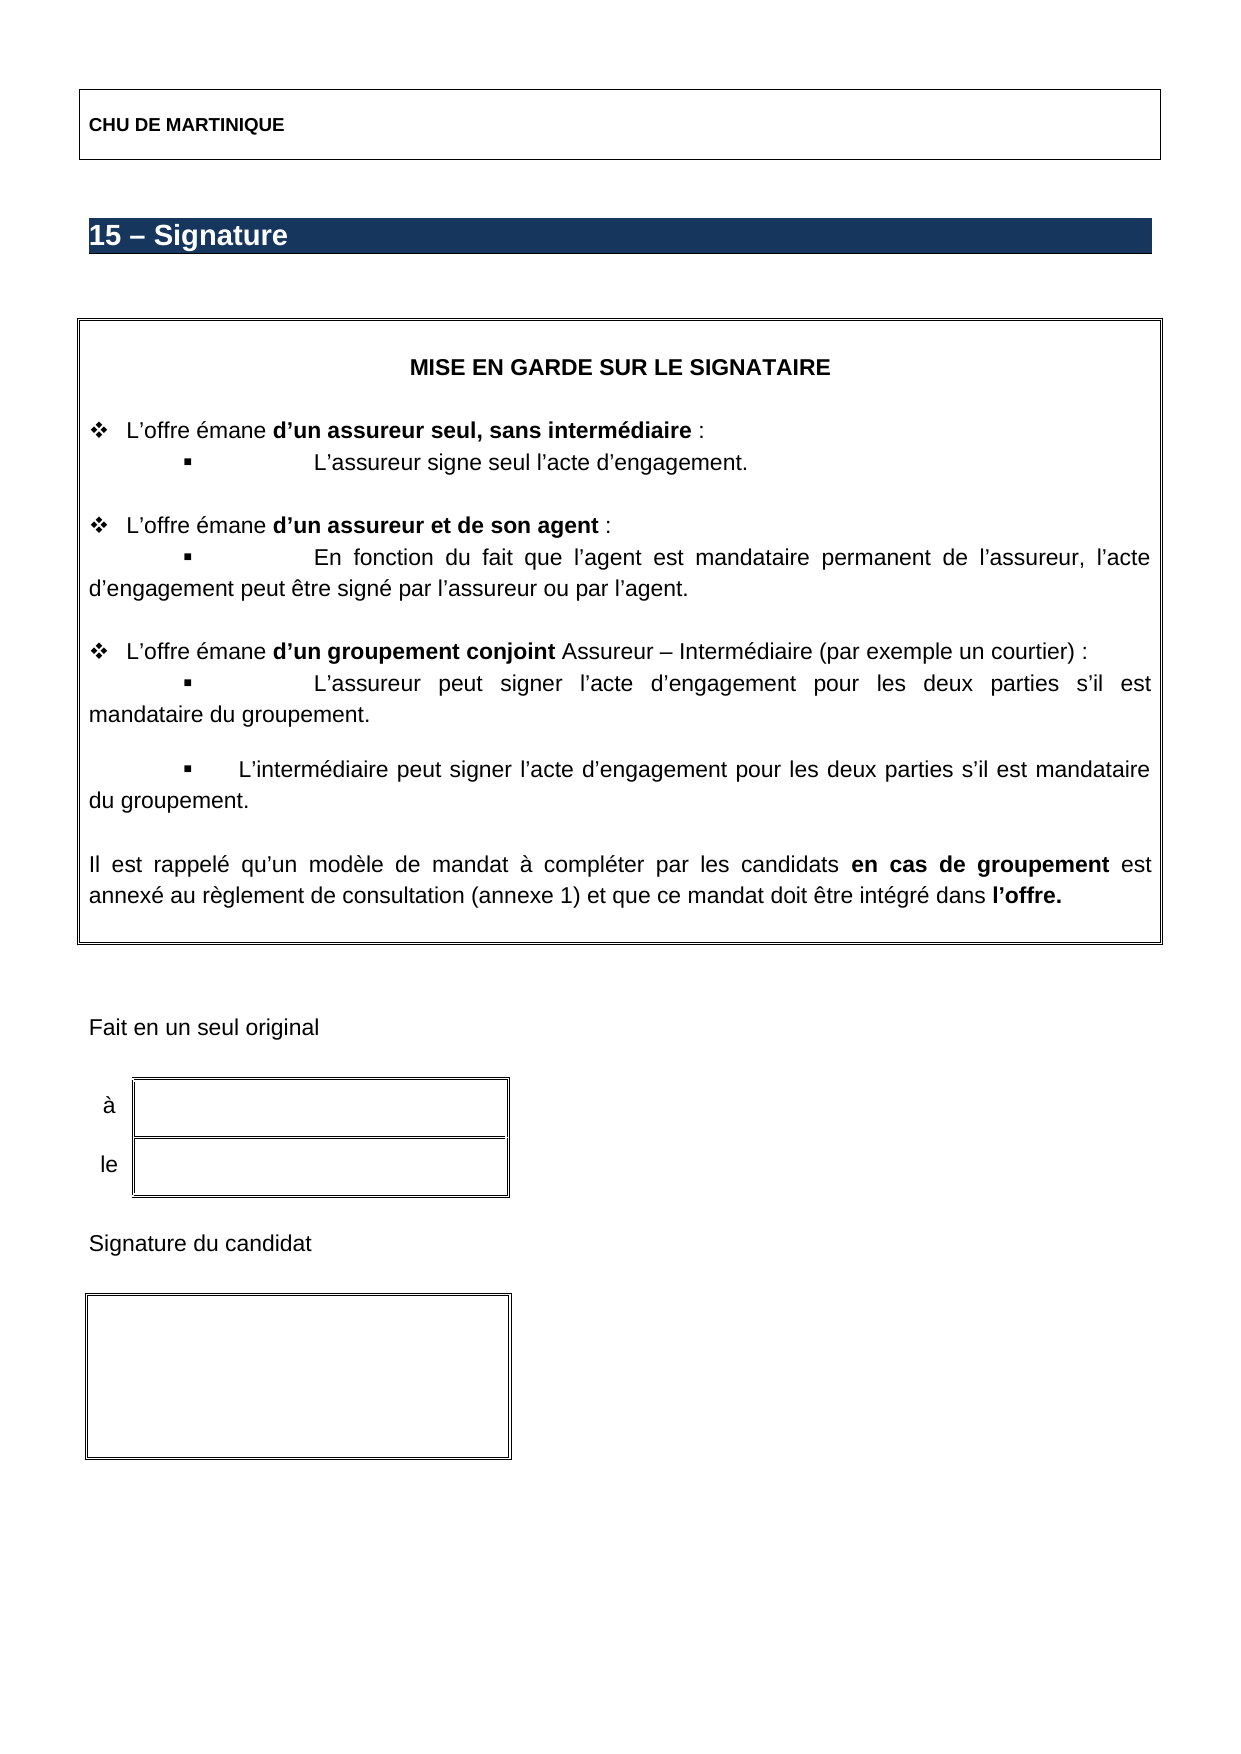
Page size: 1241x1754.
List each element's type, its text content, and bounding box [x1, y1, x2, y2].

text 15 – Signature [89, 218, 1152, 253]
list L’offre émane d’un assureur seul, sans intermédiaire : [80, 412, 1160, 444]
list L’intermédiaire peut signer l’acte d’engagement pour les deux parties s’il est mandataire du groupement. [80, 751, 1160, 814]
list L’offre émane d’un groupement conjoint Assureur – Intermédiaire (par exemple un courtier) : [80, 633, 1160, 665]
text Il est rappelé qu’un modèle de mandat à compléter par les candidats en cas de groupement est annexé au règlement de consultation (annexe 1) et que ce mandat doit être intégré dans l’offre. [80, 845, 1160, 908]
list L’assureur peut signer l’acte d’engagement pour les deux parties s’il est mandataire du groupement. [80, 665, 1160, 728]
table_header [88, 1296, 508, 1457]
list L’assureur signe seul l’acte d’engagement. [80, 444, 1160, 475]
text Signature du candidat [89, 1229, 1152, 1256]
table_header à [85, 1077, 133, 1136]
table_header [133, 1080, 507, 1136]
table_cell [133, 1136, 507, 1195]
table_cell le [85, 1136, 132, 1195]
text Fait en un seul original [89, 1014, 1152, 1040]
list L’offre émane d’un assureur et de son agent : [80, 507, 1160, 538]
list En fonction du fait que l’agent est mandataire permanent de l’assureur, l’acte d’engagement peut être signé par l’assureur ou par l’agent. [80, 538, 1160, 602]
text MISE EN GARDE SUR LE SIGNATAIRE [80, 349, 1160, 381]
